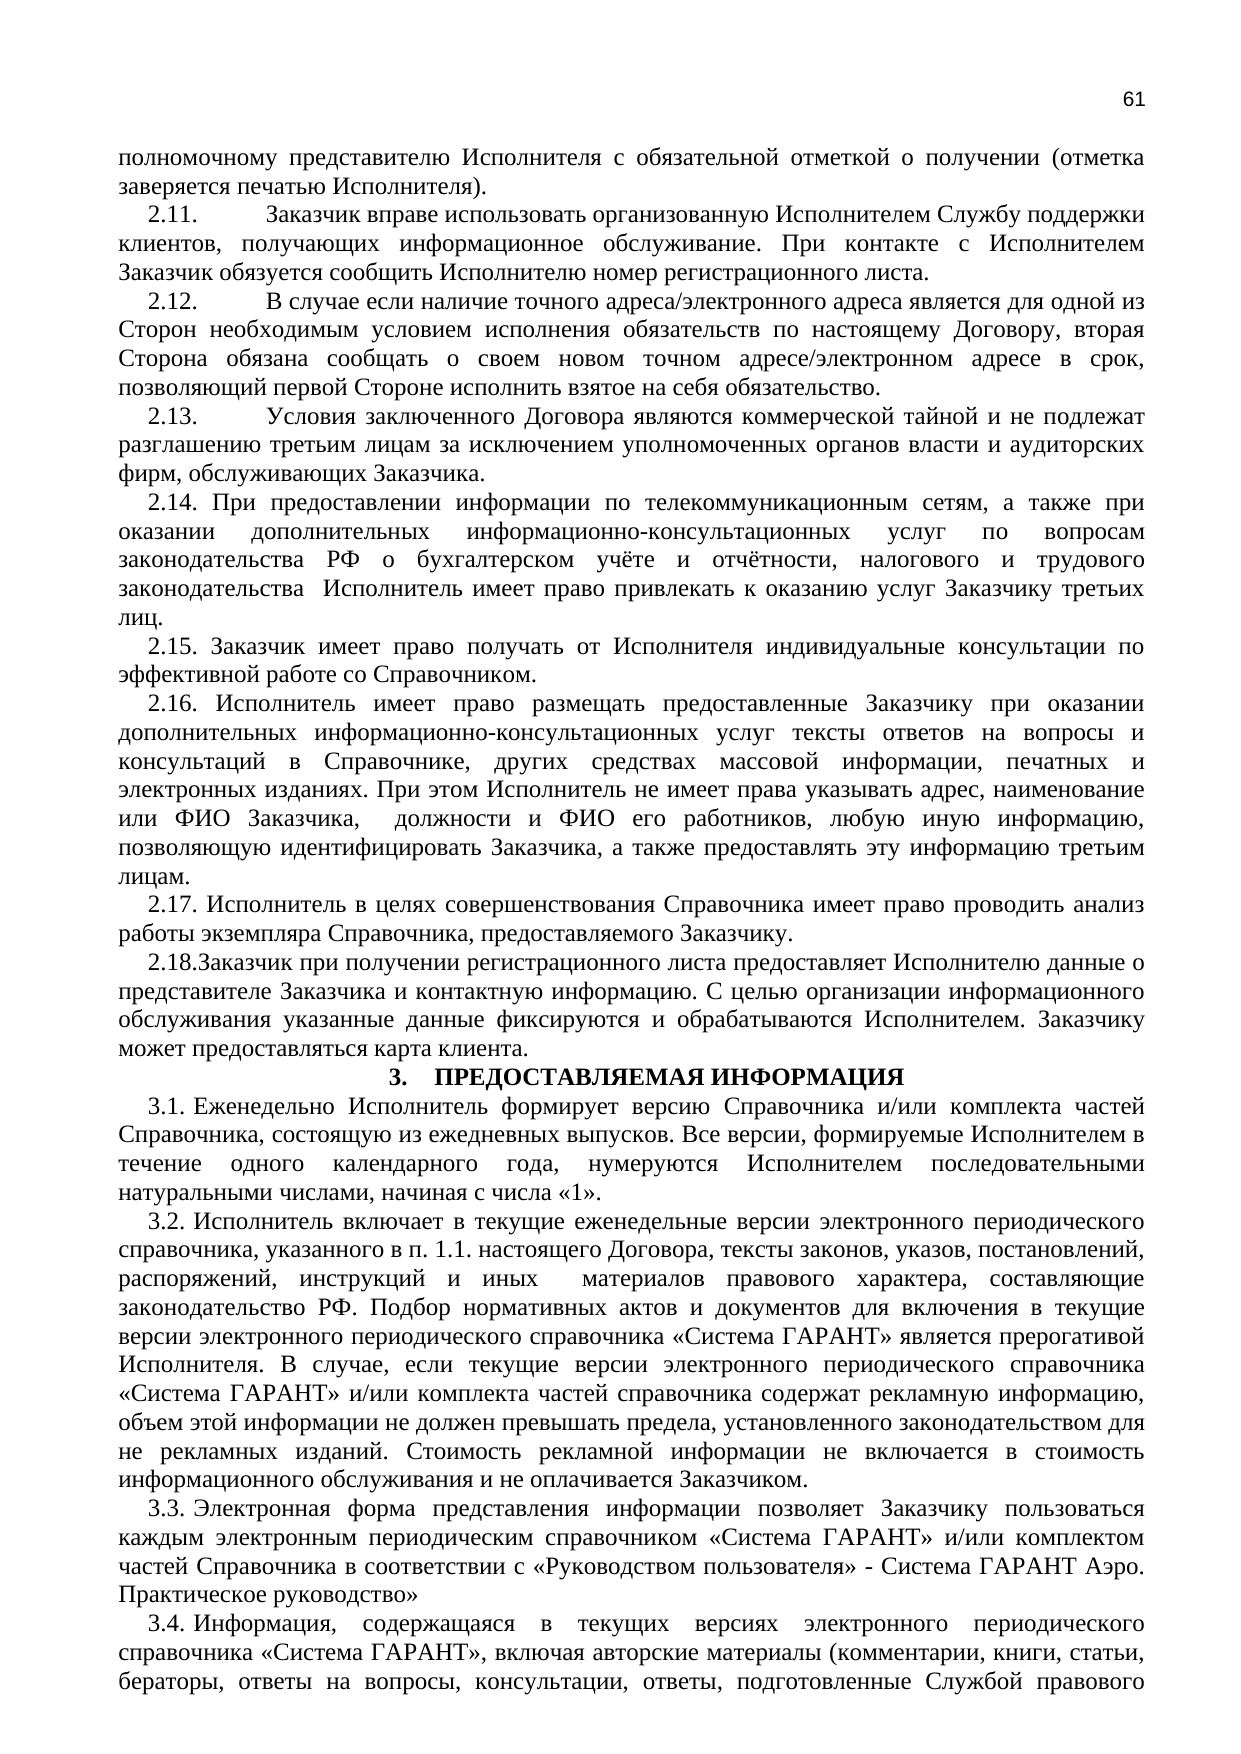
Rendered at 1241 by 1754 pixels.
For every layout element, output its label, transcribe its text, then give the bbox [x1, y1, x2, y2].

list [118, 1608, 1146, 1694]
list Исполнитель включает в текущие еженедельные версии электронного периодического справочника, указанного в п. 1.1. настоящего Договора, тексты законов, указов, постановлений, распоряжений, инструкций и иных материалов правового характера, составляющие законодательство РФ. Подбор нормативных актов и документов для включения в текущие версии электронного периодического справочника «Система ГАРАНТ» является прерогативой Исполнителя. В случае, если текущие версии электронного периодического справочника «Система ГАРАНТ» и/или комплекта частей справочника содержат рекламную информацию, объем этой информации не должен превышать предела, установленного законодательством для не рекламных изданий. Стоимость рекламной информации не включается в стоимость информационного обслуживания и не оплачивается Заказчиком. [118, 1206, 1146, 1493]
list ПРЕДОСТАВЛЯЕМАЯ ИНФОРМАЦИЯ [118, 1062, 1146, 1091]
text 2.17. Исполнитель в целях совершенствования Справочника имеет право проводить анализ работы экземпляра Справочника, предоставляемого Заказчику. [118, 889, 1146, 947]
text 2.15. Заказчик имеет право получать от Исполнителя индивидуальные консультации по эффективной работе со Справочником. [118, 631, 1146, 688]
list Еженедельно Исполнитель формирует версию Справочника и/или комплекта частей Справочника, состоящую из ежедневных выпусков. Все версии, формируемые Исполнителем в течение одного календарного года, нумеруются Исполнителем последовательными натуральными числами, начиная с числа «1». [118, 1091, 1146, 1206]
text 2.16. Исполнитель имеет право размещать предоставленные Заказчику при оказании дополнительных информационно-консультационных услуг тексты ответов на вопросы и консультаций в Справочнике, других средствах массовой информации, печатных и электронных изданиях. При этом Исполнитель не имеет права указывать адрес, наименование или ФИО Заказчика, должности и ФИО его работников, любую иную информацию, позволяющую идентифицировать Заказчика, а также предоставлять эту информацию третьим лицам. [118, 688, 1146, 889]
list Заказчик вправе использовать организованную Исполнителем Службу поддержки клиентов, получающих информационное обслуживание. При контакте с Исполнителем Заказчик обязуется сообщить Исполнителю номер регистрационного листа. [118, 199, 1146, 286]
text 2.14. При предоставлении информации по телекоммуникационным сетям, а также при оказании дополнительных информационно-консультационных услуг по вопросам законодательства РФ о бухгалтерском учёте и отчётности, налогового и трудового законодательства Исполнитель имеет право привлекать к оказанию услуг Заказчику третьих лиц. [118, 487, 1146, 631]
list Условия заключенного Договора являются коммерческой тайной и не подлежат разглашению третьим лицам за исключением уполномоченных органов власти и аудиторских фирм, обслуживающих Заказчика. [118, 401, 1146, 487]
list В случае если наличие точного адреса/электронного адреса является для одной из Сторон необходимым условием исполнения обязательств по настоящему Договору, вторая Сторона обязана сообщать о своем новом точном адресе/электронном адресе в срок, позволяющий первой Стороне исполнить взятое на себя обязательство. [118, 286, 1146, 401]
list Электронная форма представления информации позволяет Заказчику пользоваться каждым электронным периодическим справочником «Система ГАРАНТ» и/или комплектом частей Справочника в соответствии с «Руководством пользователя» - Система ГАРАНТ Аэро. Практическое руководство» [118, 1493, 1146, 1608]
text 2.18.Заказчик при получении регистрационного листа предоставляет Исполнителю данные о представителе Заказчика и контактную информацию. С целью организации информационного обслуживания указанные данные фиксируются и обрабатываются Исполнителем. Заказчику может предоставляться карта клиента. [118, 947, 1146, 1062]
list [118, 142, 1146, 199]
